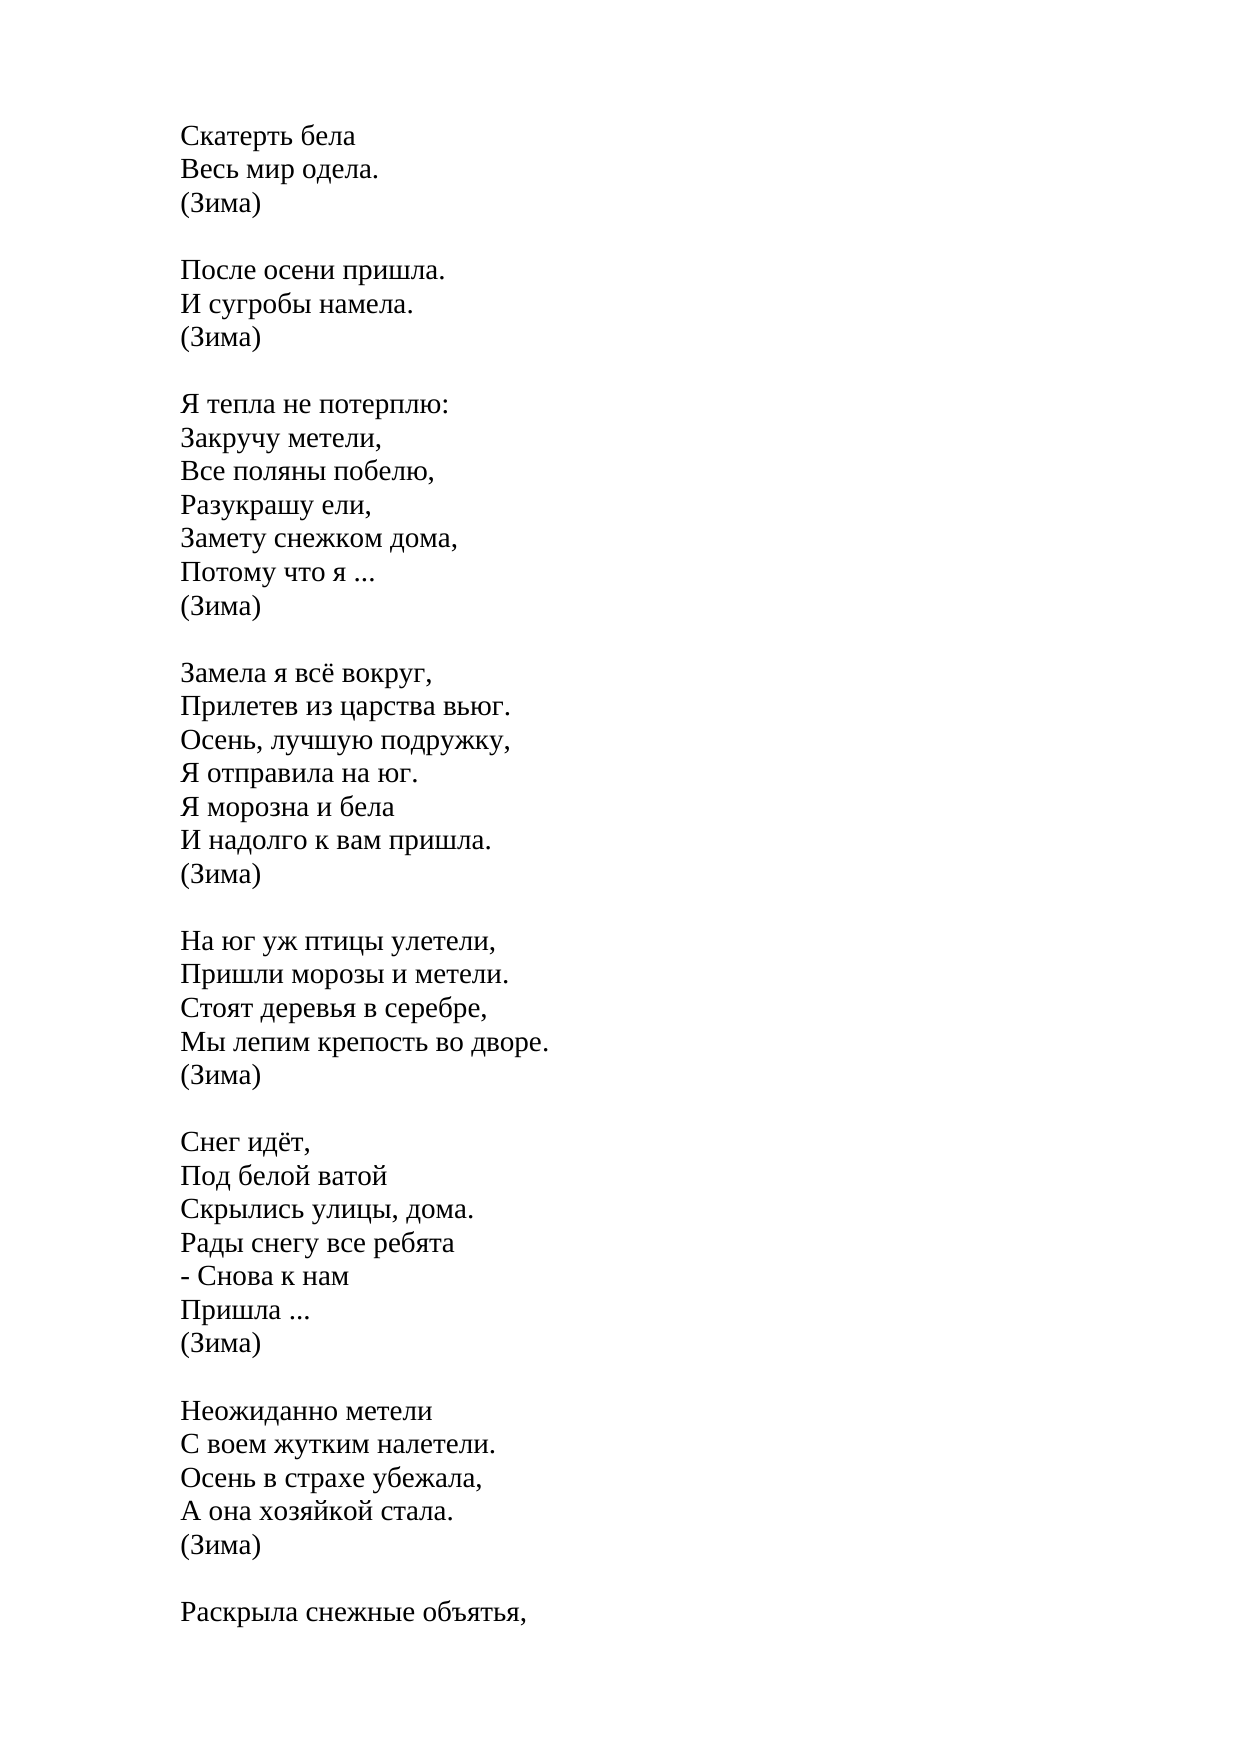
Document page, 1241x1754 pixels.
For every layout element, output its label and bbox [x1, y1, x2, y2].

table_header [180, 118, 1152, 1627]
